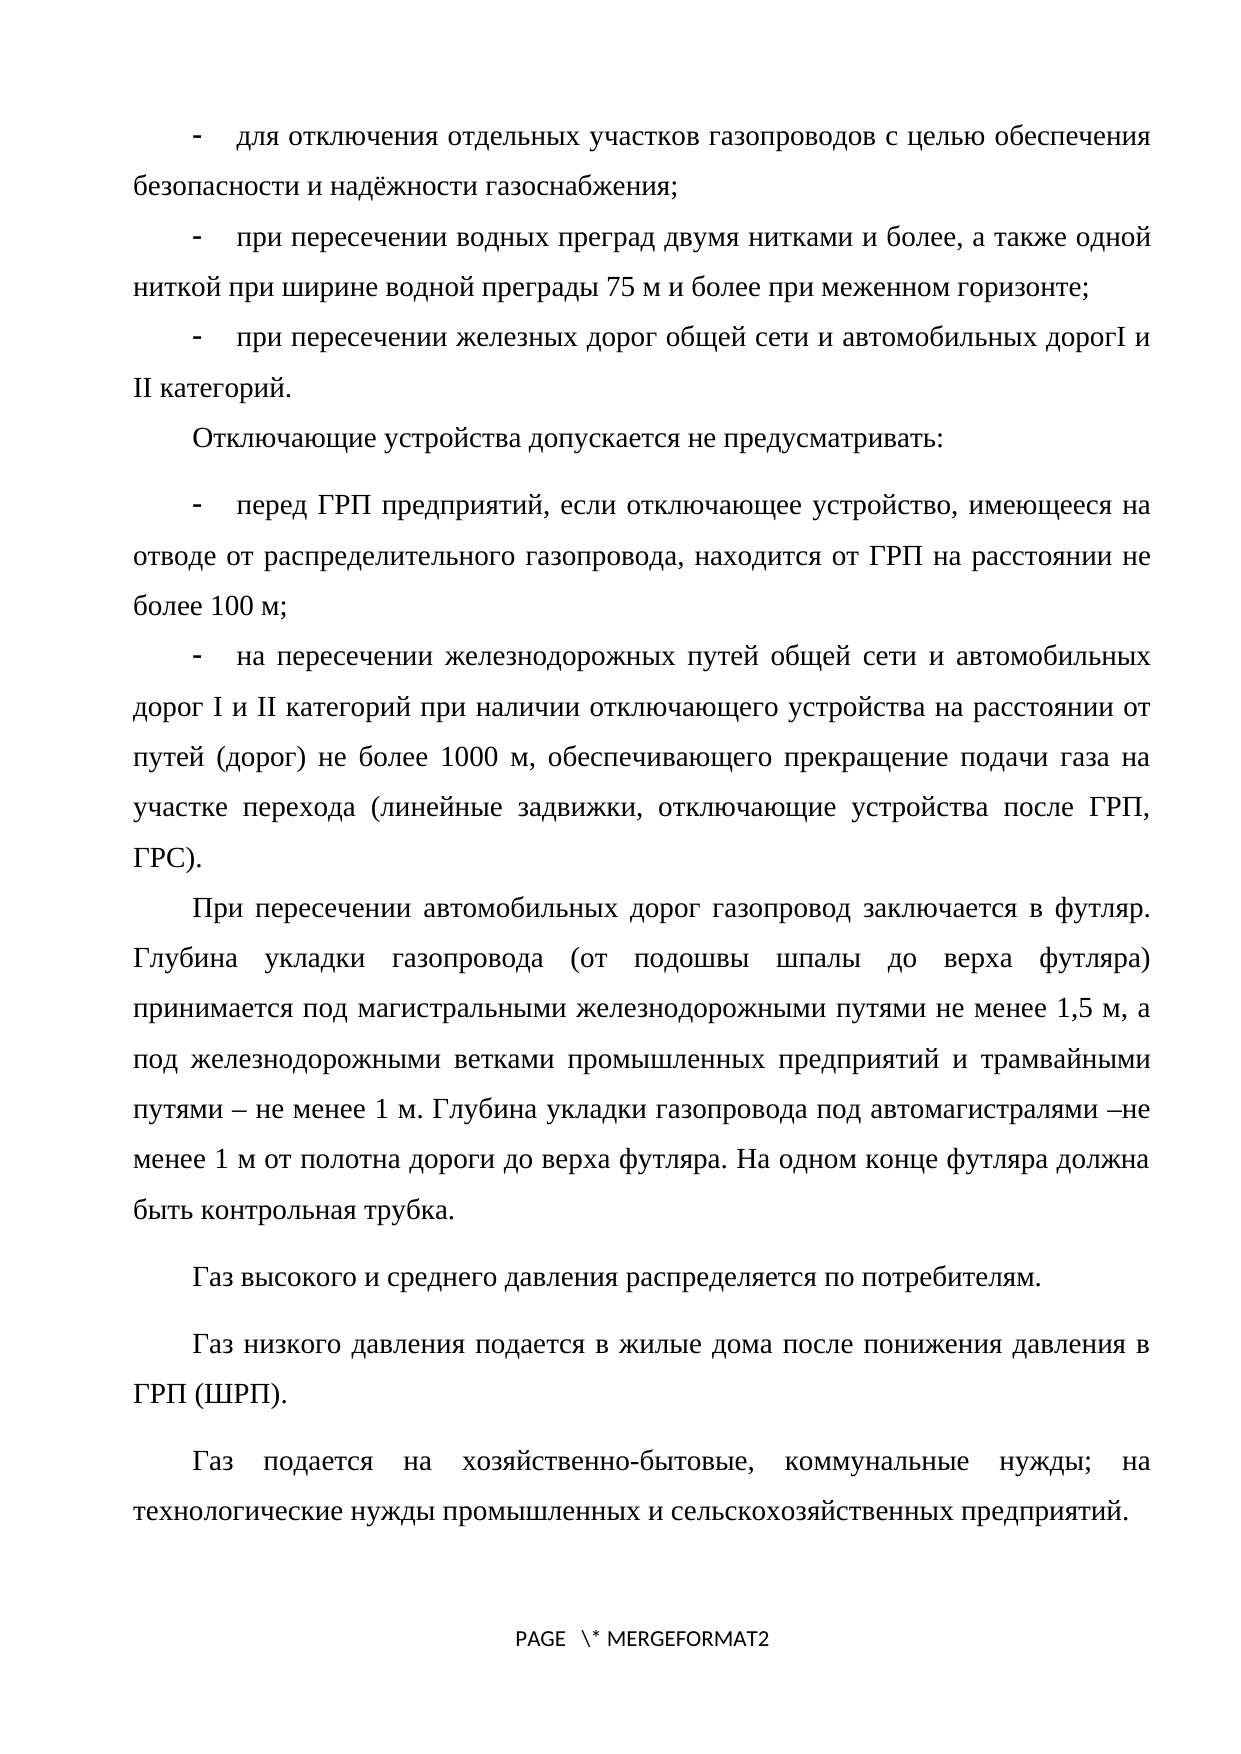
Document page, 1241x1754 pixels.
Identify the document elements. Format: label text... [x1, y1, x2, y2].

list при пересечении железных дорог общей сети и автомобильных дорогI и II категорий. [133, 319, 1152, 403]
text Газ высокого и среднего давления распределяется по потребителям. [133, 1259, 1152, 1292]
text Газ низкого давления подается в жилые дома после понижения давления в ГРП (ШРП). [133, 1326, 1152, 1410]
list перед ГРП предприятий, если отключающее устройство, имеющееся на отводе от распределительного газопровода, находится от ГРП на расстоянии не более 100 м; [133, 487, 1152, 622]
list на пересечении железнодорожных путей общей сети и автомобильных дорог I и II категорий при наличии отключающего устройства на расстоянии от путей (дорог) не более 1000 м, обеспечивающего прекращение подачи газа на участке перехода (линейные задвижки, отключающие устройства после ГРП, ГРС). [133, 638, 1152, 873]
text Газ подается на хозяйственно-бытовые, коммунальные нужды; на технологические нужды промышленных и сельскохозяйственных предприятий. [133, 1443, 1152, 1527]
text Отключающие устройства допускается не предусматривать: [133, 420, 1152, 454]
list при пересечении водных преград двумя нитками и более, а также одной ниткой при ширине водной преграды 75 м и более при меженном горизонте; [133, 219, 1152, 303]
list для отключения отдельных участков газопроводов с целью обеспечения безопасности и надёжности газоснабжения; [133, 118, 1152, 202]
text При пересечении автомобильных дорог газопровод заключается в футляр. Глубина укладки газопровода (от подошвы шпалы до верха футляра) принимается под магистральными железнодорожными путями не менее 1,5 м, а под железнодорожными ветками промышленных предприятий и трамвайными путями – не менее 1 м. Глубина укладки газопровода под автомагистралями –не менее 1 м от полотна дороги до верха футляра. На одном конце футляра должна быть контрольная трубка. [133, 890, 1152, 1225]
